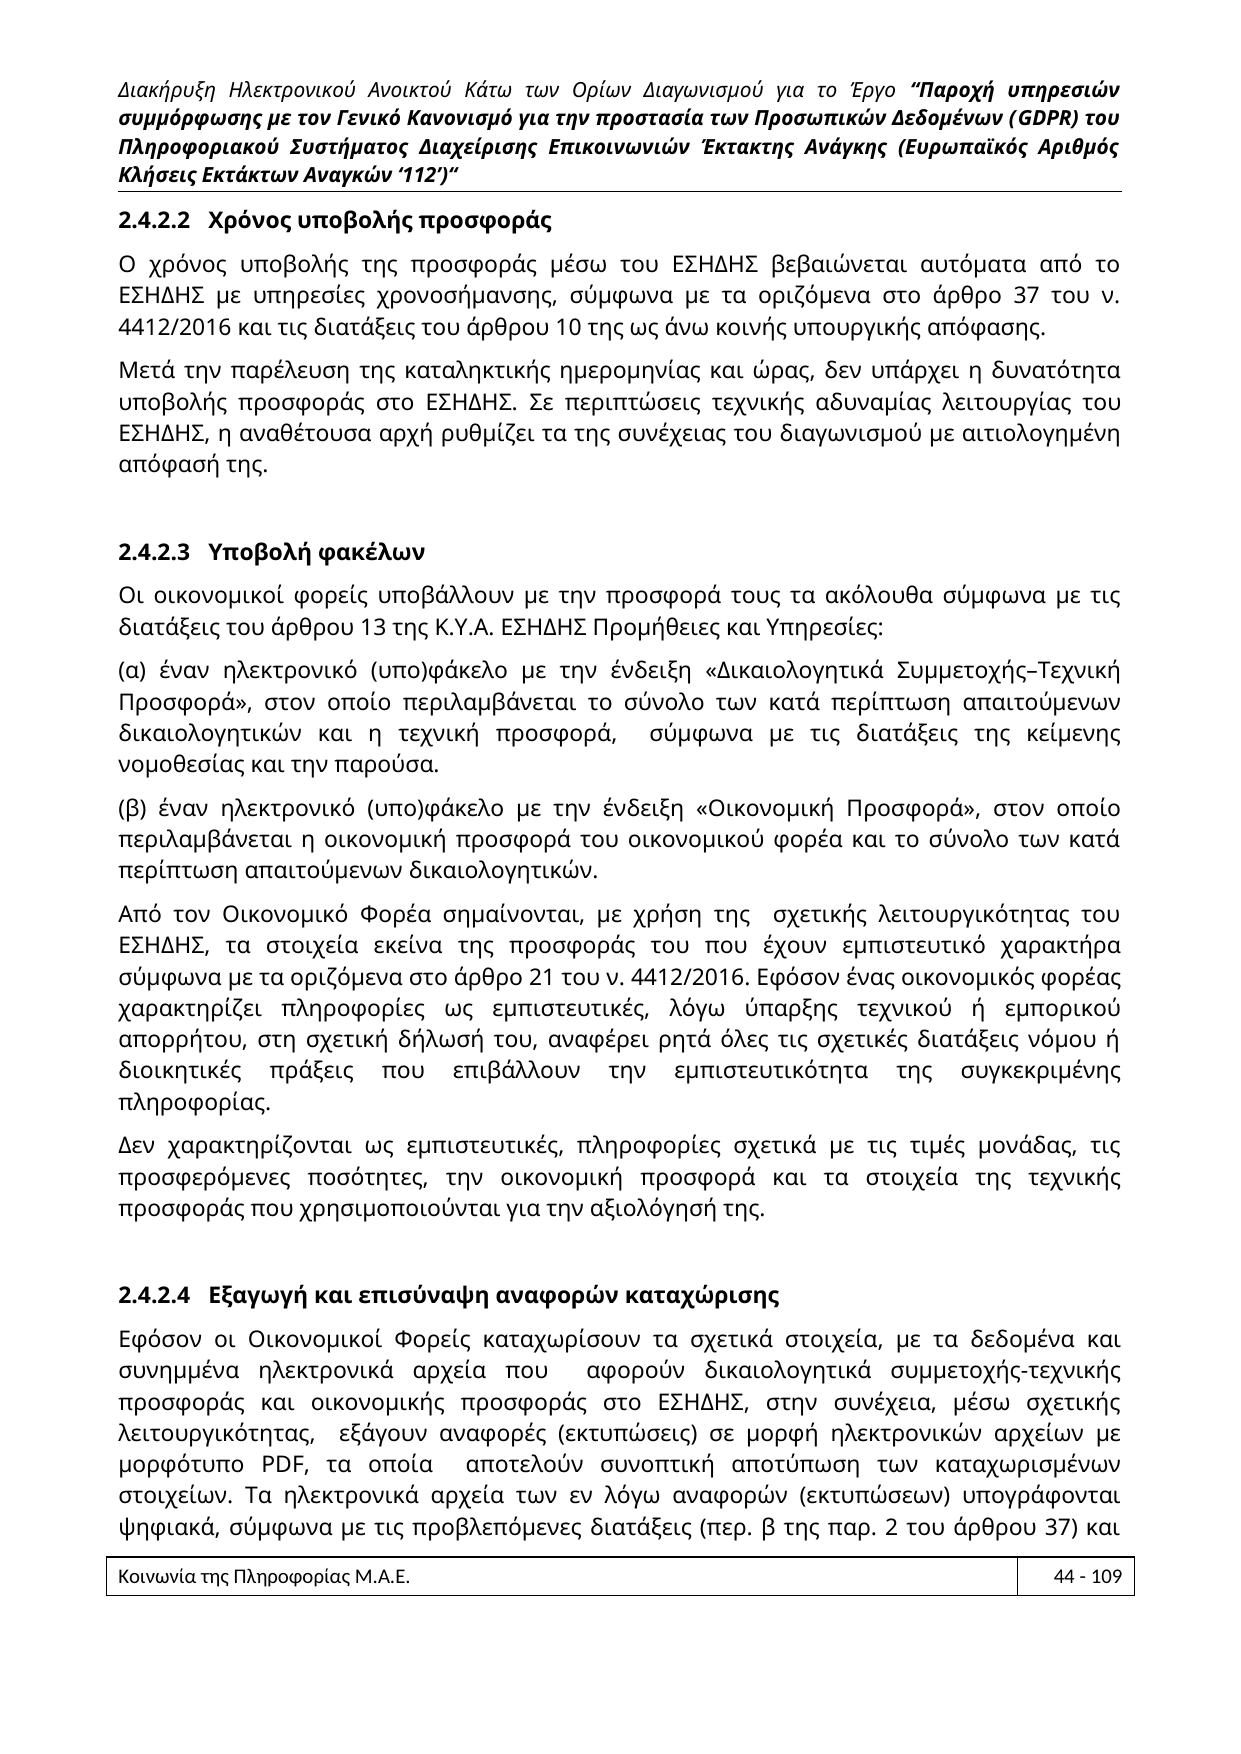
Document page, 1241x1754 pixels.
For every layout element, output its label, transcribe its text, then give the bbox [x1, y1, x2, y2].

text Δεν χαρακτηρίζονται ως εμπιστευτικές, πληροφορίες σχετικά με τις τιμές μονάδας, τις προσφερόμενες ποσότητες, την οικονομική προσφορά και τα στοιχεία της τεχνικής προσφοράς που χρησιμοποιούνται για την αξιολόγησή της. [118, 1129, 1122, 1223]
text (α) έναν ηλεκτρονικό (υπο)φάκελο με την ένδειξη «Δικαιολογητικά Συμμετοχής–Τεχνική Προσφορά», στον οποίο περιλαμβάνεται το σύνολο των κατά περίπτωση απαιτούμενων δικαιολογητικών και η τεχνική προσφορά, σύμφωνα με τις διατάξεις της κείμενης νομοθεσίας και την παρούσα. [118, 654, 1122, 779]
text Από τον Οικονομικό Φορέα σημαίνονται, με χρήση της σχετικής λειτουργικότητας του ΕΣΗΔΗΣ, τα στοιχεία εκείνα της προσφοράς του που έχουν εμπιστευτικό χαρακτήρα σύμφωνα με τα οριζόμενα στο άρθρο 21 του ν. 4412/2016. Εφόσον ένας οικονομικός φορέας χαρακτηρίζει πληροφορίες ως εμπιστευτικές, λόγω ύπαρξης τεχνικού ή εμπορικού απορρήτου, στη σχετική δήλωσή του, αναφέρει ρητά όλες τις σχετικές διατάξεις νόμου ή διοικητικές πράξεις που επιβάλλουν την εμπιστευτικότητα της συγκεκριμένης πληροφορίας. [118, 898, 1122, 1117]
subtitle Εξαγωγή και επισύναψη αναφορών καταχώρισης [118, 1279, 1122, 1311]
text Οι οικονομικοί φορείς υποβάλλουν με την προσφορά τους τα ακόλουθα σύμφωνα με τις διατάξεις του άρθρου 13 της Κ.Υ.Α. ΕΣΗΔΗΣ Προμήθειες και Υπηρεσίες: [118, 579, 1122, 642]
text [118, 1323, 1122, 1542]
subtitle Χρόνος υποβολής προσφοράς [118, 204, 1122, 236]
text Μετά την παρέλευση της καταληκτικής ημερομηνίας και ώρας, δεν υπάρχει η δυνατότητα υποβολής προσφοράς στο ΕΣΗΔΗΣ. Σε περιπτώσεις τεχνικής αδυναμίας λειτουργίας του ΕΣΗΔΗΣ, η αναθέτουσα αρχή ρυθμίζει τα της συνέχειας του διαγωνισμού με αιτιολογημένη απόφασή της. [118, 354, 1122, 479]
subtitle Υποβολή φακέλων [118, 536, 1122, 567]
text (β) έναν ηλεκτρονικό (υπο)φάκελο με την ένδειξη «Οικονομική Προσφορά», στον οποίο περιλαμβάνεται η οικονομική προσφορά του οικονομικού φορέα και το σύνολο των κατά περίπτωση απαιτούμενων δικαιολογητικών. [118, 792, 1122, 886]
text Ο χρόνος υποβολής της προσφοράς μέσω του ΕΣΗΔΗΣ βεβαιώνεται αυτόματα από το ΕΣΗΔΗΣ με υπηρεσίες χρονοσήμανσης, σύμφωνα με τα οριζόμενα στο άρθρο 37 του ν. 4412/2016 και τις διατάξεις του άρθρου 10 της ως άνω κοινής υπουργικής απόφασης. [118, 248, 1122, 342]
